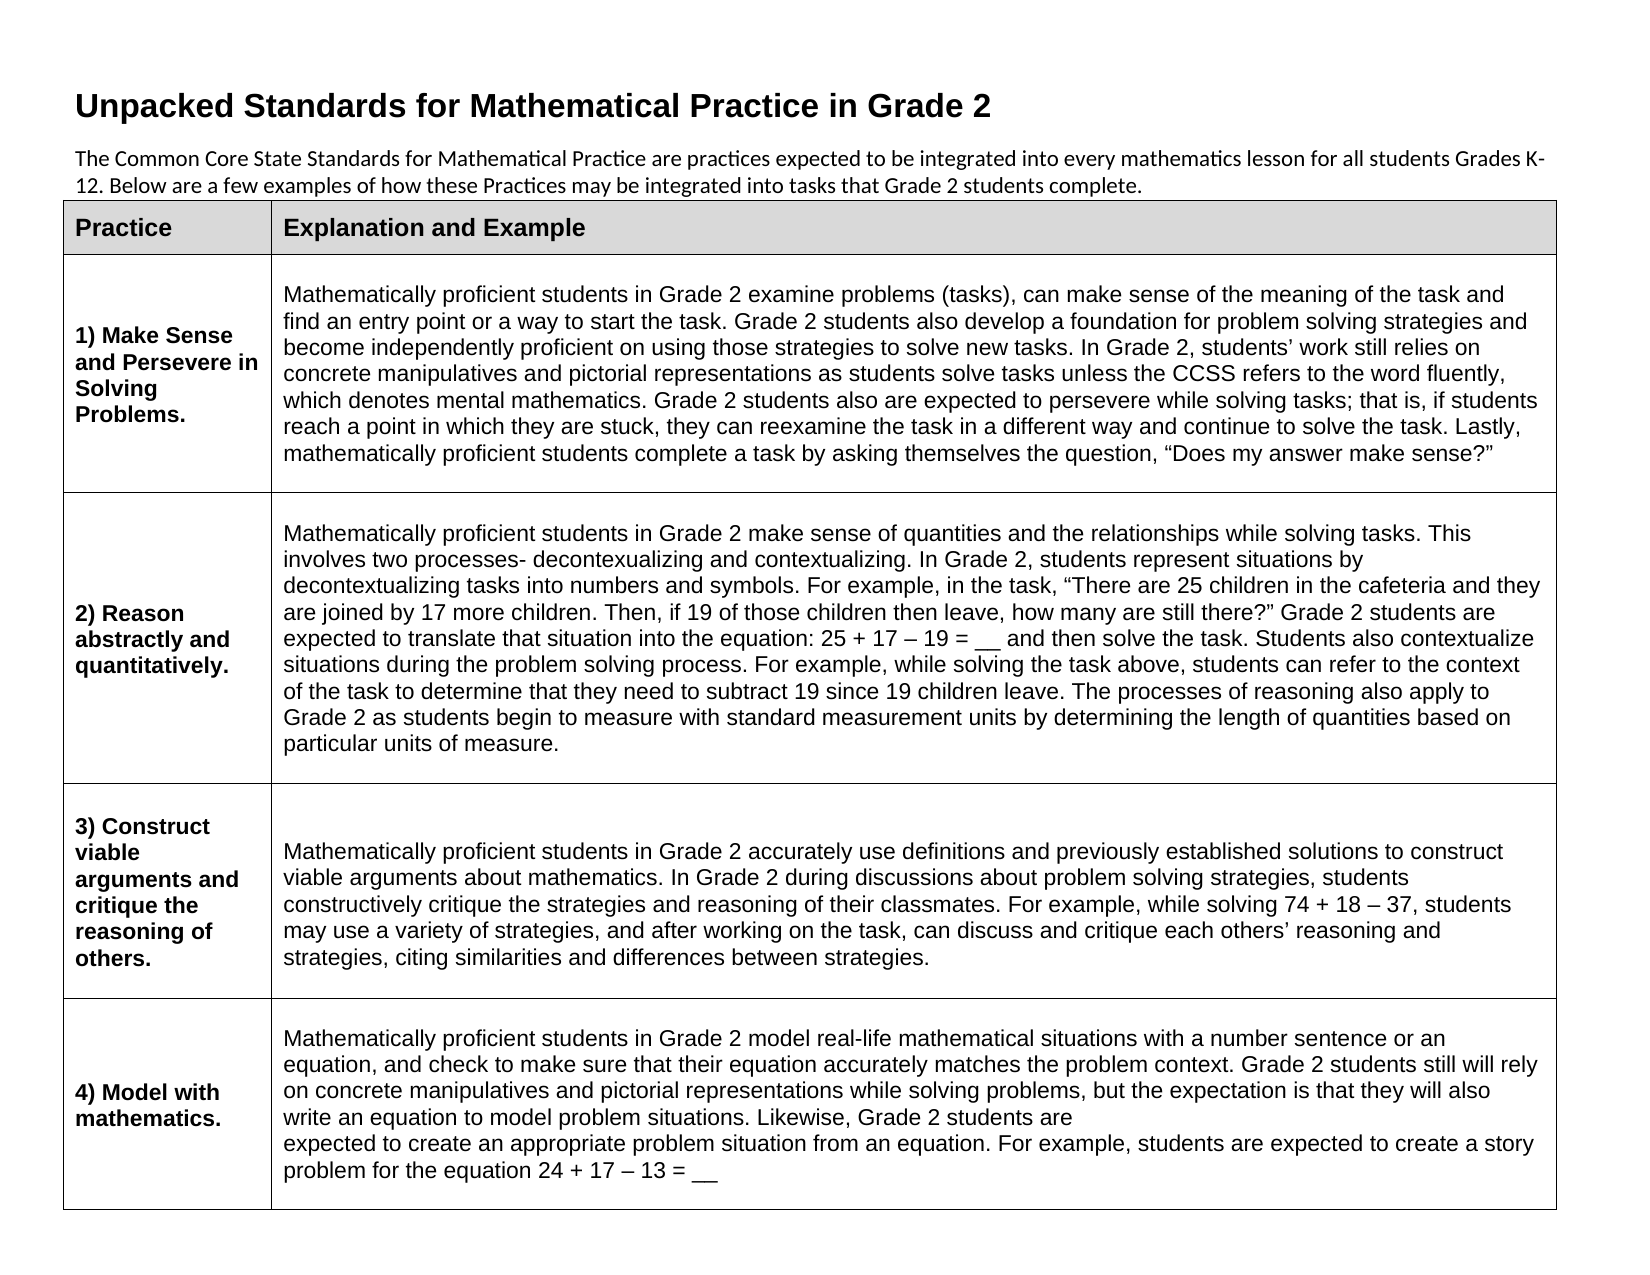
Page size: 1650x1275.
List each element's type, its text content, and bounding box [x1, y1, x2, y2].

table_cell 1) Make Sense and Persevere in Solving Problems. [64, 255, 271, 492]
table_cell 2) Reason abstractly and quantitatively. [64, 493, 271, 783]
table_header Practice [64, 201, 271, 254]
table_cell Mathematically proficient students in Grade 2 examine problems (tasks), can make sense of the meaning of the task and find an entry point or a way to start the task. Grade 2 students also develop a foundation for problem solving strategies and become independently proficient on using those strategies to solve new tasks. In Grade 2, students’ work still relies on concrete manipulatives and pictorial representations as students solve tasks unless the CCSS refers to the word fluently, which denotes mental mathematics. Grade 2 students also are expected to persevere while solving tasks; that is, if students reach a point in which they are stuck, they can reexamine the task in a different way and continue to solve the task. Lastly, mathematically proficient students complete a task by asking themselves the question, “Does my answer make sense?” [272, 255, 1556, 492]
table_header Explanation and Example [272, 201, 1556, 254]
table_cell 3) Construct viable arguments and critique the reasoning of others. [64, 784, 271, 997]
table_cell 4) Model with mathematics. [64, 999, 271, 1209]
table_cell Mathematically proficient students in Grade 2 accurately use definitions and previously established solutions to construct viable arguments about mathematics. In Grade 2 during discussions about problem solving strategies, students constructively critique the strategies and reasoning of their classmates. For example, while solving 74 + 18 – 37, students may use a variety of strategies, and after working on the task, can discuss and critique each others’ reasoning and strategies, citing similarities and differences between strategies. [272, 784, 1556, 997]
text Unpacked Standards for Mathematical Practice in Grade 2 [75, 86, 1575, 124]
table_cell Mathematically proficient students in Grade 2 model real-life mathematical situations with a number sentence or an equation, and check to make sure that their equation accurately matches the problem context. Grade 2 students still will rely on concrete manipulatives and pictorial representations while solving problems, but the expectation is that they will also write an equation to model problem situations. Likewise, Grade 2 students are expected to create an appropriate problem situation from an equation. For example, students are expected to create a story problem for the equation 24 + 17 – 13 = __ [272, 999, 1556, 1209]
table_cell Mathematically proficient students in Grade 2 make sense of quantities and the relationships while solving tasks. This involves two processes- decontexualizing and contextualizing. In Grade 2, students represent situations by decontextualizing tasks into numbers and symbols. For example, in the task, “There are 25 children in the cafeteria and they are joined by 17 more children. Then, if 19 of those children then leave, how many are still there?” Grade 2 students are expected to translate that situation into the equation: 25 + 17 – 19 = __ and then solve the task. Students also contextualize situations during the problem solving process. For example, while solving the task above, students can refer to the context of the task to determine that they need to subtract 19 since 19 children leave. The processes of reasoning also apply to Grade 2 as students begin to measure with standard measurement units by determining the length of quantities based on particular units of measure. [272, 493, 1556, 783]
text The Common Core State Standards for Mathematical Practice are practices expected to be integrated into every mathematics lesson for all students Grades K-12. Below are a few examples of how these Practices may be integrated into tasks that Grade 2 students complete. [75, 144, 1575, 200]
